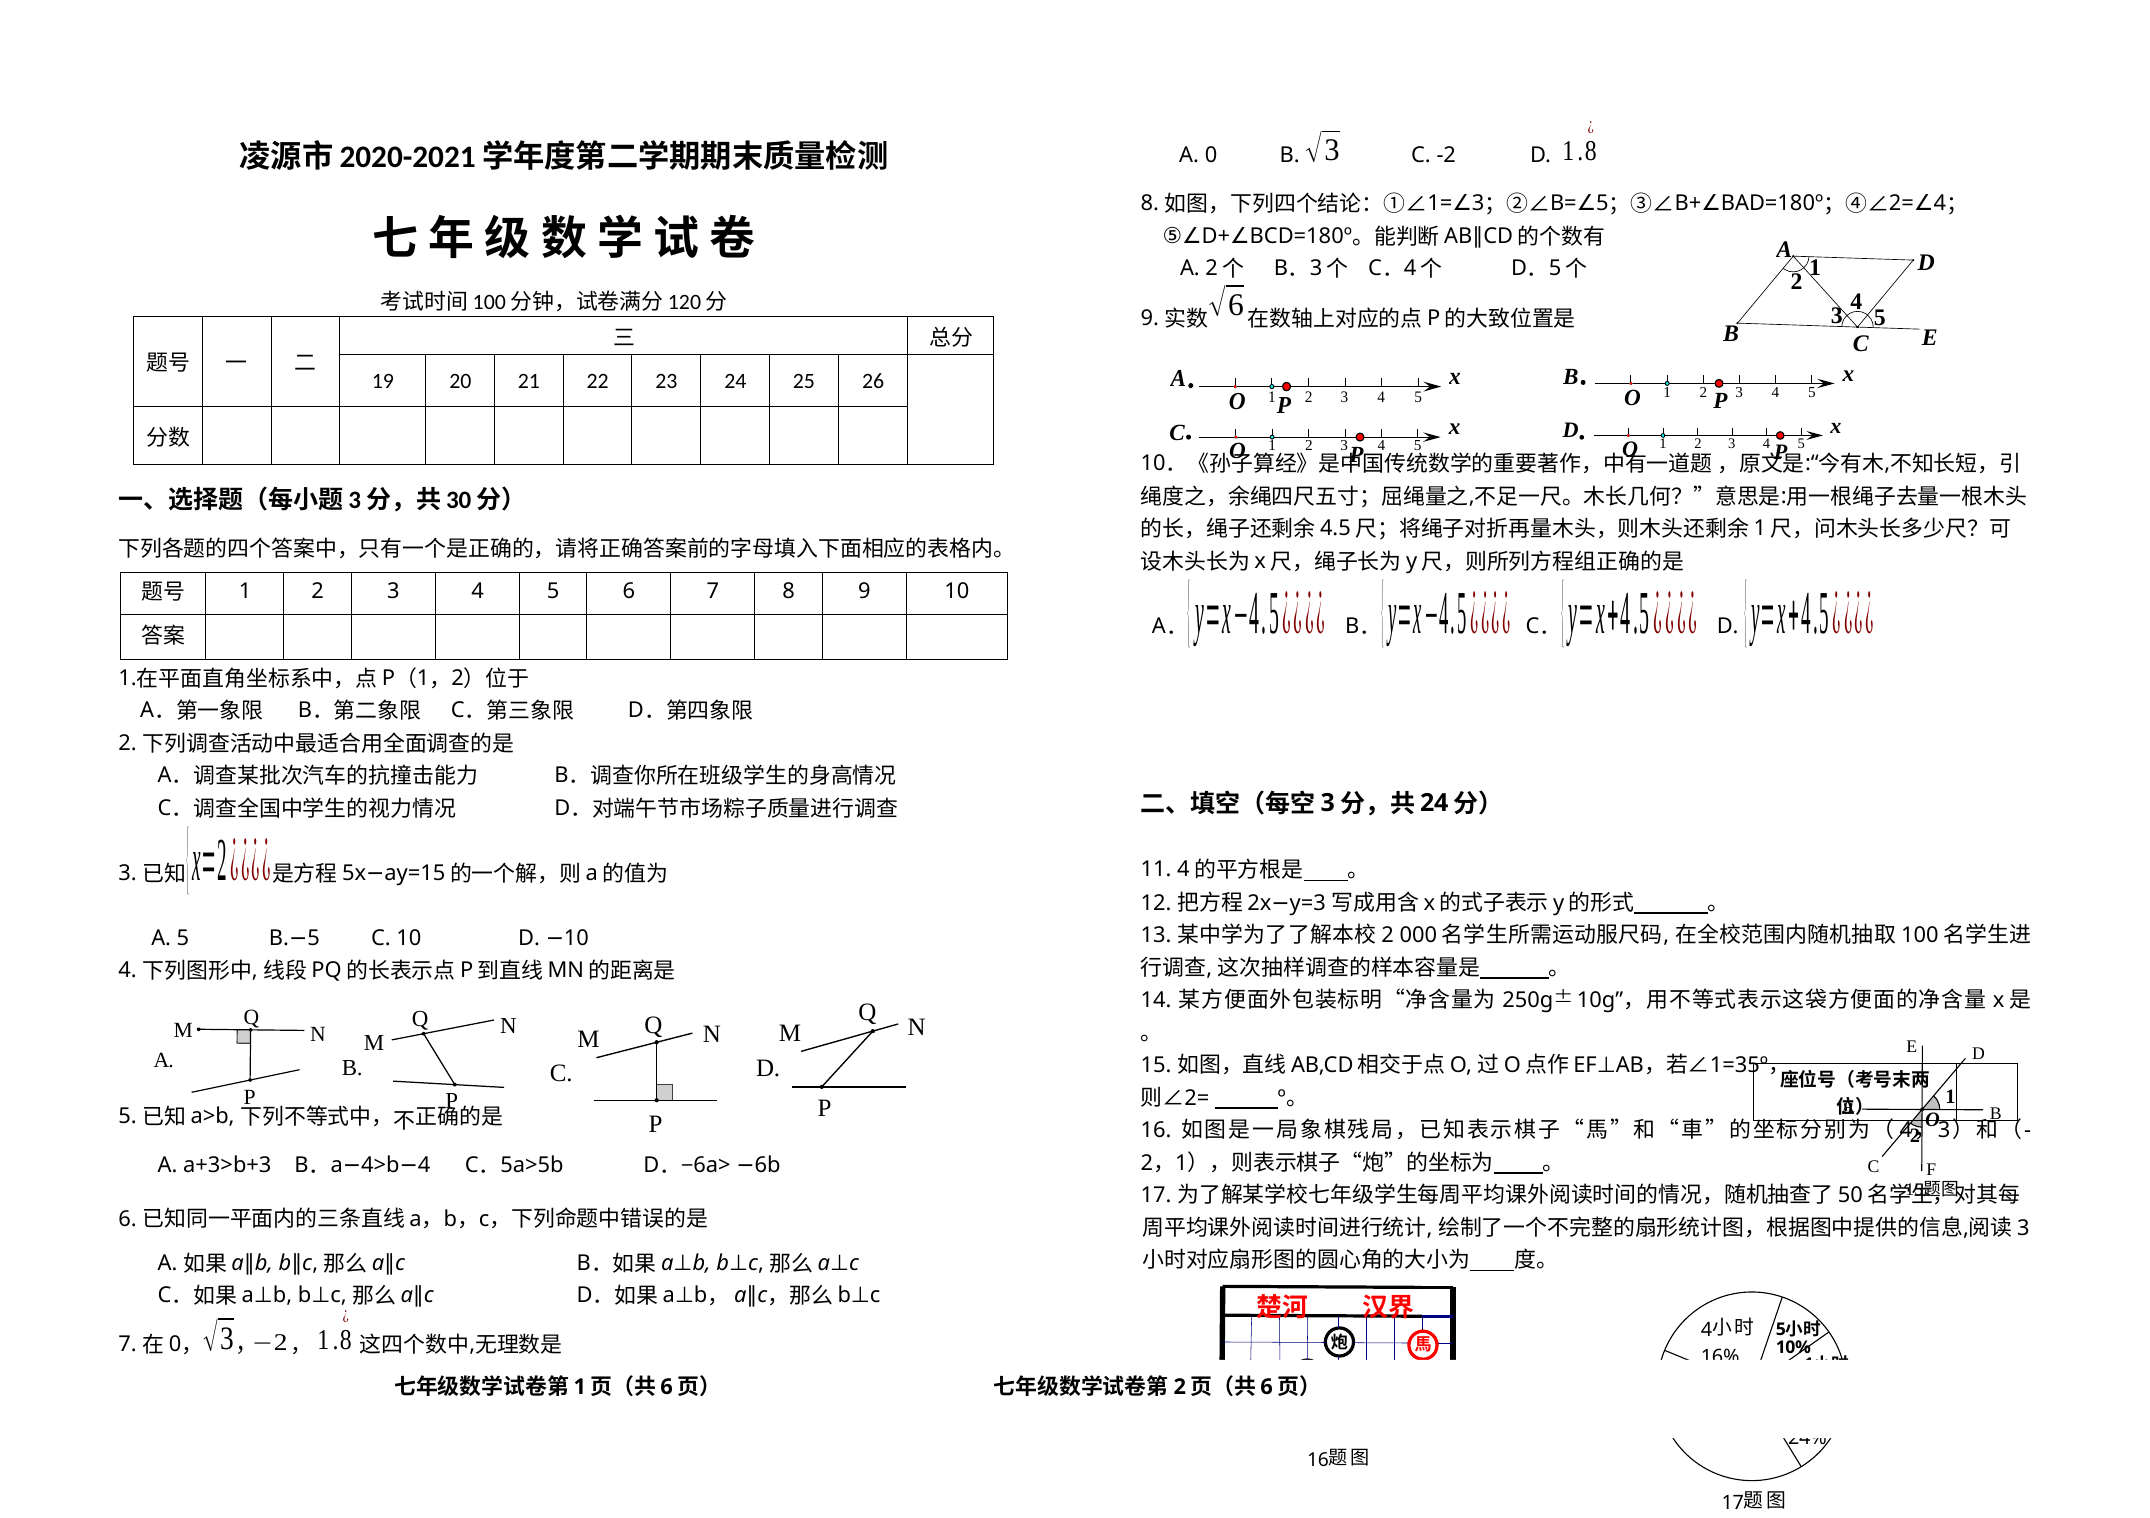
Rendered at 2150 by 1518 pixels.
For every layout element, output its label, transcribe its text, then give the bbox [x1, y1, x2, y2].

table_cell 22 [564, 355, 631, 406]
table_cell 24 [701, 355, 769, 406]
table_cell [587, 615, 670, 659]
table_cell [770, 407, 838, 464]
text 3. 已知是方程5x−ay=15的一个解，则a的值为 [118, 823, 1009, 920]
table_header 一 [203, 317, 271, 406]
table_cell [839, 407, 907, 464]
text A． B． C． D. [1140, 576, 2031, 673]
table_cell [908, 355, 993, 464]
table_cell [755, 615, 822, 659]
table_cell [436, 615, 519, 659]
text 15. 如图，直线AB,CD相交于点O, 过O点作EF⊥AB，若∠1=35º， [1140, 1047, 1921, 1079]
text 16. 如图是一局象棋残局，已知表示棋子“馬”和“車”的坐标分别为（4，3）和（-2，1），则表示棋子“炮”的坐标为 。 [1140, 1112, 2031, 1177]
text A. 如果a∥b, b∥c, 那么a∥c B．如果a⊥b, b⊥c, 那么a⊥c [118, 1245, 1009, 1278]
text 下列各题的四个答案中，只有一个是正确的，请将正确答案前的字母填入下面相应的表格内。 [118, 530, 1009, 563]
text ⑤∠D+∠BCD=180º。能判断AB∥CD的个数有 [1140, 218, 2031, 251]
table_header 5 [520, 573, 586, 614]
table_header 题号 [121, 573, 205, 614]
table_cell [907, 615, 1007, 659]
text 则∠2= º。 [1923, 1079, 2031, 1112]
text C．调查全国中学生的视力情况 D．对端午节市场粽子质量进行调查 [118, 790, 1009, 823]
table_cell [284, 615, 351, 659]
text A. 5 B.−5 C. 10 D. −10 [118, 920, 1009, 953]
table_cell 答案 [121, 615, 205, 659]
text 17. 为了解某学校七年级学生每周平均课外阅读时间的情况，随机抽查了50名学生，对其每周平均课外阅读时间进行统计, 绘制了一个不完整的扇形统计图，根据图中提供的信息,阅读3小时对应扇形图的圆心角的大小为 度。 [1140, 1177, 2031, 1274]
text 15. 如图，直线AB,CD相交于点O, 过O点作EF⊥AB，若∠1=35º， [1923, 1047, 2031, 1079]
table_cell 19 [340, 355, 425, 406]
table_cell [426, 407, 494, 464]
table_header 总分 [908, 317, 993, 354]
table_header 10 [907, 573, 1007, 614]
table_cell [632, 407, 700, 464]
table_cell 20 [426, 355, 494, 406]
text 七 年 级 数 学 试 卷 [118, 186, 1009, 283]
text A. 2个 B．3个 C．4个 D．5个 [1140, 251, 2031, 283]
table_cell [701, 407, 769, 464]
text 10．《孙子算经》是中国传统数学的重要著作，中有一道题 ，原文是:“今有木,不知长短，引绳度之，余绳四尺五寸；屈绳量之,不足一尺。木长几何？”意思是:用一根绳子去量一根木头的长，绳子还剩余4.5尺；将绳子对折再量木头，则木头还剩余1尺，问木头长多少尺？可设木头长为x尺，绳子长为y尺，则所列方程组正确的是 [1140, 446, 2031, 576]
table_cell 21 [495, 355, 563, 406]
table_cell [520, 615, 586, 659]
text 2. 下列调查活动中最适合用全面调查的是 [118, 725, 1009, 758]
text 5. 已知a>b, 下列不等式中，不正确的是 [118, 1083, 1009, 1148]
table_cell [823, 615, 906, 659]
table_header 8 [755, 573, 822, 614]
table_cell [340, 407, 425, 464]
table_header 1 [206, 573, 283, 614]
text A．第一象限 B．第二象限 C．第三象限 D．第四象限 [118, 693, 1009, 725]
text 4. 下列图形中, 线段PQ的长表示点P到直线MN的距离是 [118, 953, 1009, 985]
text 14. 某方便面外包装标明“净含量为250g10g”，用不等式表示这袋方便面的净含量x是 。 [1140, 982, 2031, 1047]
text 7. 在0， ， 这四个数中,无理数是 [118, 1310, 1009, 1375]
table_header 4 [436, 573, 519, 614]
text 1.在平面直角坐标系中，点P（1，2）位于 [118, 660, 1009, 693]
table_cell 26 [839, 355, 907, 406]
table_header 二 [272, 317, 339, 406]
text 凌源市2020-2021学年度第二学期期末质量检测 [118, 121, 1009, 186]
text 11. 4的平方根是 。 [1140, 852, 2031, 884]
table_cell [671, 615, 754, 659]
table_header 6 [587, 573, 670, 614]
table_cell [495, 407, 563, 464]
table_header 9 [823, 573, 906, 614]
table_header 三 [340, 317, 907, 354]
text 8. 如图，下列四个结论：①∠1=∠3；②∠B=∠5；③∠B+∠BAD=180º；④∠2=∠4； [1140, 186, 2031, 218]
table_header 题号 [134, 317, 202, 406]
text A. a+3>b+3 B．a−4>b−4 C．5a>5b D．−6a> −6b [118, 1148, 1009, 1180]
text 考试时间100分钟，试卷满分120分 [118, 283, 1009, 316]
table_cell [352, 615, 435, 659]
table_cell [564, 407, 631, 464]
text 9. 实数在数轴上对应的点P的大致位置是 [1140, 283, 2031, 348]
table_cell [203, 407, 271, 464]
text C．如果a⊥b, b⊥c, 那么a∥c D．如果a⊥b， a∥c，那么b⊥c [118, 1278, 1009, 1310]
text A. 0 B. C. -2 D. [1140, 121, 2031, 186]
text 一、选择题（每小题3分，共30分） [118, 465, 1009, 530]
text 6. 已知同一平面内的三条直线a，b，c，下列命题中错误的是 [118, 1180, 1009, 1245]
table_cell 分数 [134, 407, 202, 464]
table_cell [206, 615, 283, 659]
text 则∠2= º。 [1140, 1079, 1921, 1112]
text 二、填空（每空3分，共24分） [1140, 769, 2031, 834]
text 13. 某中学为了了解本校2 000名学生所需运动服尺码, 在全校范围内随机抽取100名学生进行调查, 这次抽样调查的样本容量是 。 [1140, 917, 2031, 982]
table_cell [272, 407, 339, 464]
table_cell 23 [632, 355, 700, 406]
table_header 3 [352, 573, 435, 614]
text 12. 把方程2x−y=3 写成用含x的式子表示y的形式 。 [1140, 884, 2031, 917]
text A．调查某批次汽车的抗撞击能力 B．调查你所在班级学生的身高情况 [118, 758, 1009, 790]
table_header 7 [671, 573, 754, 614]
table_cell 25 [770, 355, 838, 406]
table_header 2 [284, 573, 351, 614]
